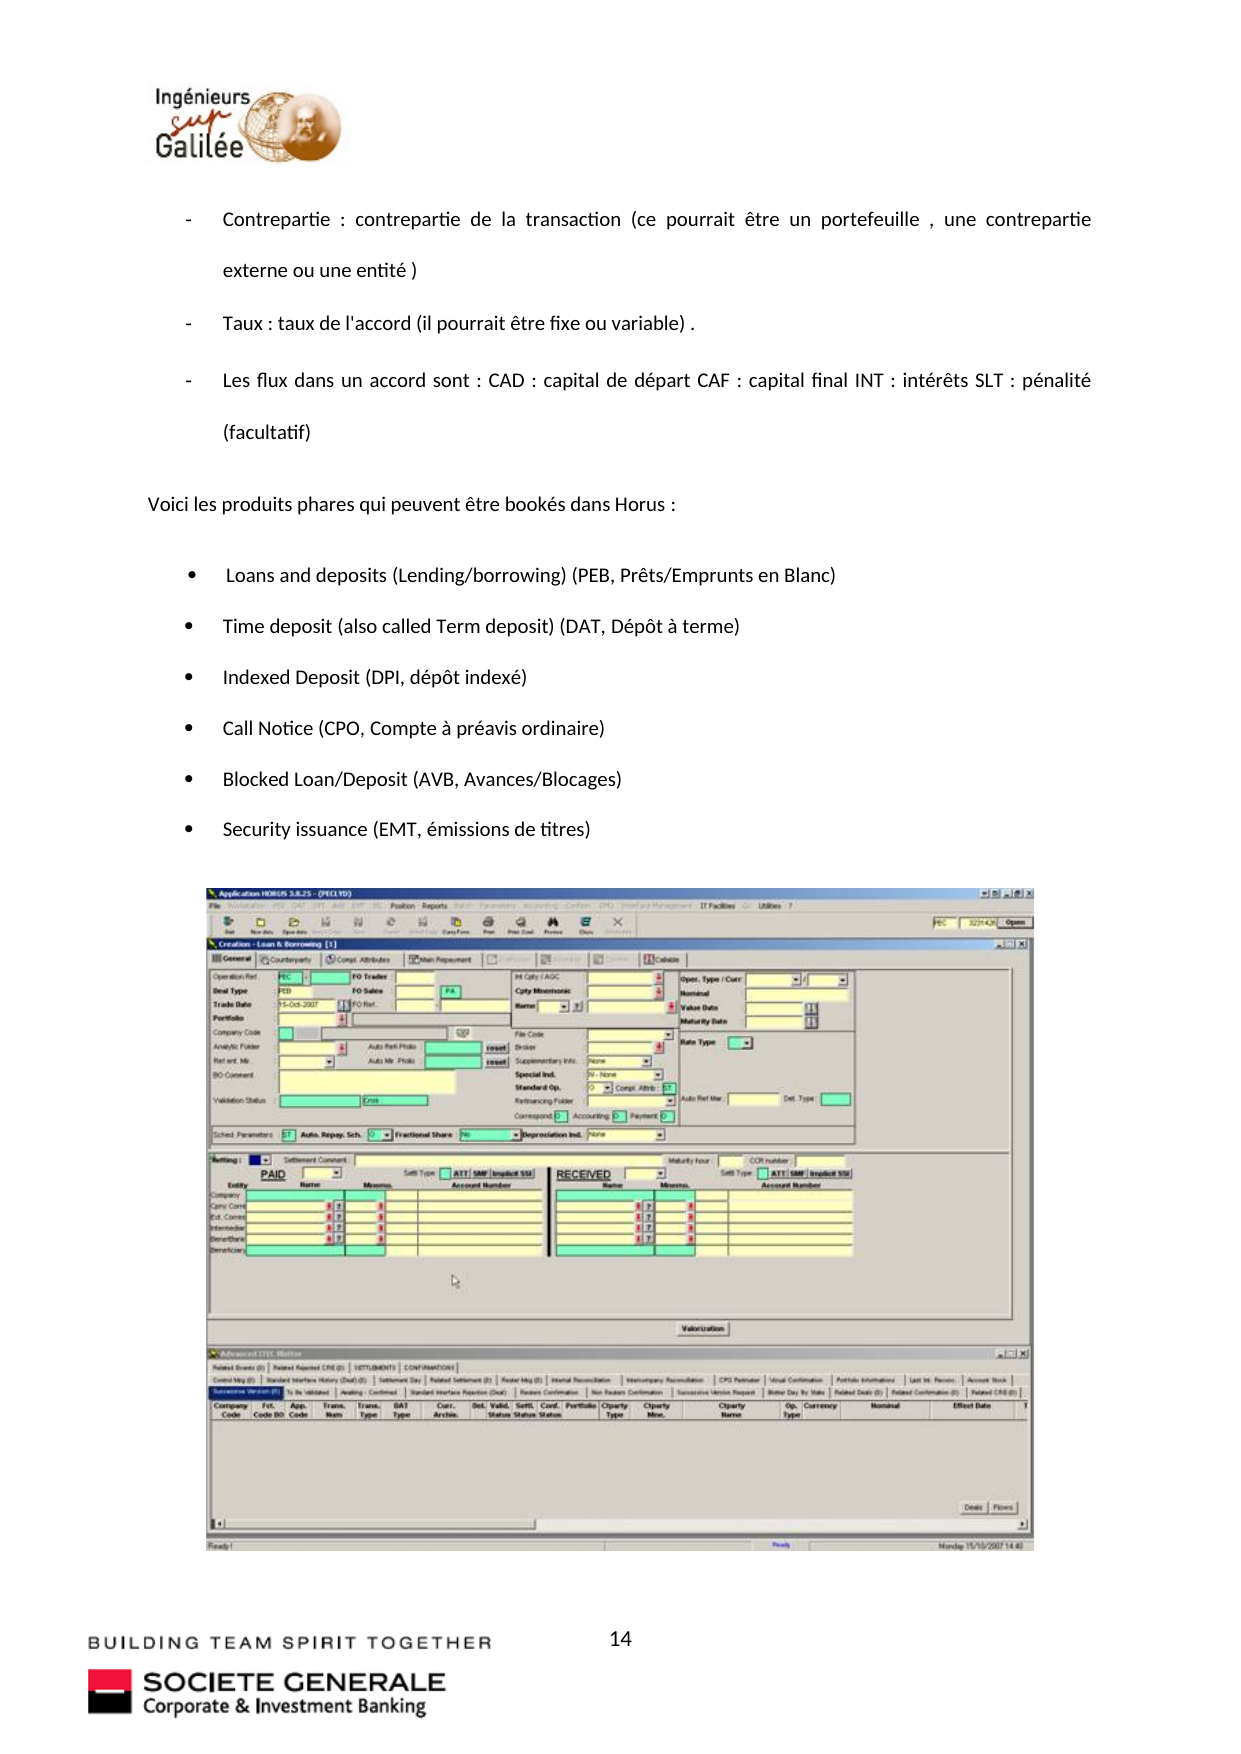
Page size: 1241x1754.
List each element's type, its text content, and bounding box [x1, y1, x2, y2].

list Loans and deposits (Lending/borrowing) (PEB, Prêts/Emprunts en Blanc) [188, 562, 1093, 588]
list Security issuance (EMT, émissions de titres) [185, 817, 1093, 842]
picture [147, 73, 352, 176]
list Time deposit (also called Term deposit) (DAT, Dépôt à terme) [185, 613, 1093, 639]
list Blocked Loan/Deposit (AVB, Avances/Blocages) [185, 766, 1093, 791]
picture [83, 1630, 497, 1721]
list Contrepartie : contrepartie de la transaction (ce pourrait être un portefeuille , une contrepartie externe ou une entité ) [185, 204, 1093, 283]
list Indexed Deposit (DPI, dépôt indexé) [185, 664, 1093, 689]
list Taux : taux de l'accord (il pourrait être fixe ou variable) . [185, 308, 1093, 337]
text Voici les produits phares qui peuvent être bookés dans Horus : [148, 491, 1093, 516]
list Call Notice (CPO, Compte à préavis ordinaire) [185, 715, 1093, 740]
list Les flux dans un accord sont : CAD : capital de départ CAF : capital final INT : intérêts SLT : pénalité (facultatif) [185, 365, 1093, 444]
picture [206, 888, 1035, 1551]
